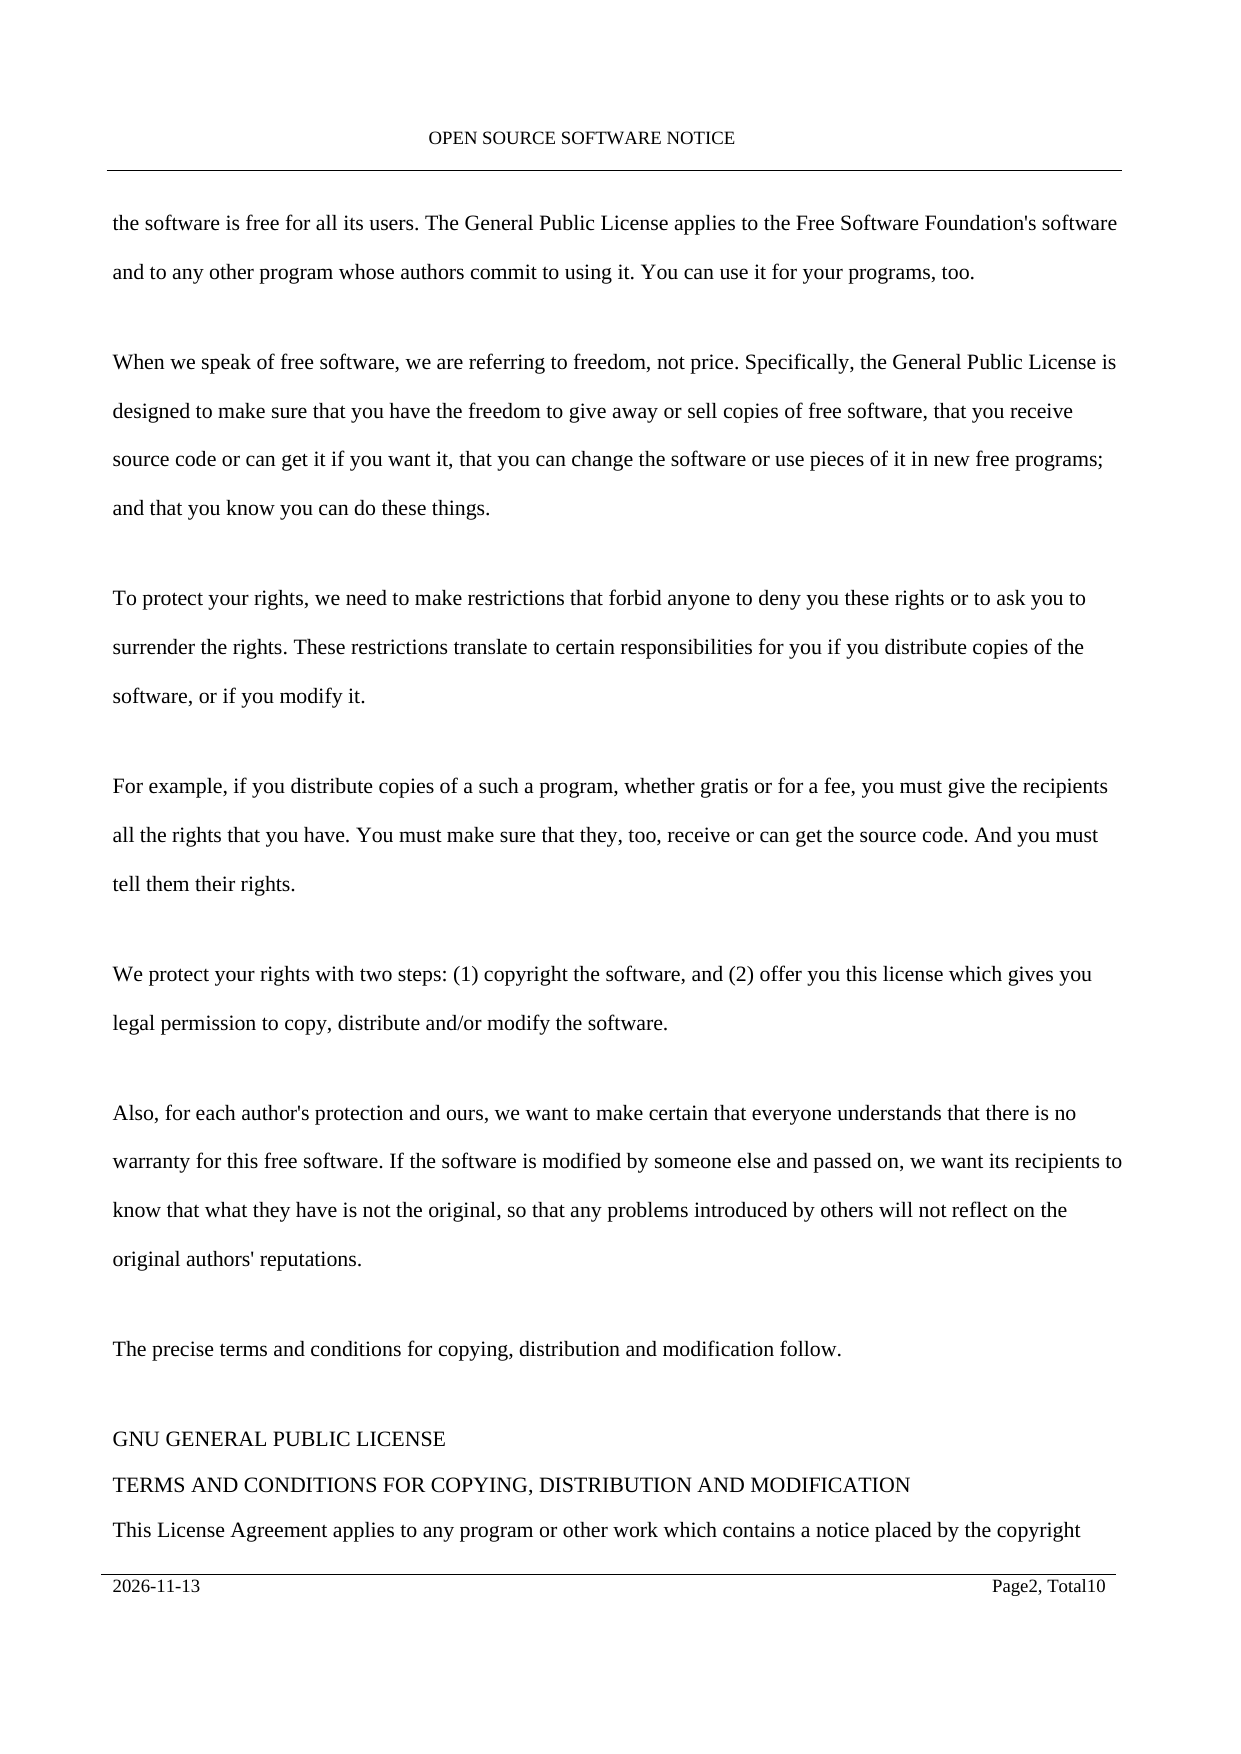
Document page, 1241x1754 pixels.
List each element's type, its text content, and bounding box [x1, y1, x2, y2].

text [112, 206, 1128, 288]
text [112, 1513, 1128, 1546]
text We protect your rights with two steps: (1) copyright the software, and (2) offer you this license which gives you legal permission to copy, distribute and/or modify the software. [112, 957, 1128, 1038]
text GNU GENERAL PUBLIC LICENSE [112, 1423, 1128, 1455]
text For example, if you distribute copies of a such a program, whether gratis or for a fee, you must give the recipients all the rights that you have. You must make sure that they, too, receive or can get the source code. And you must tell them their rights. [112, 769, 1128, 899]
text The precise terms and conditions for copying, distribution and modification follow. [112, 1333, 1128, 1365]
text To protect your rights, we need to make restrictions that forbid anyone to deny you these rights or to ask you to surrender the rights. These restrictions translate to certain responsibilities for you if you distribute copies of the software, or if you modify it. [112, 582, 1128, 712]
text When we speak of free software, we are referring to freedom, not price. Specifically, the General Public License is designed to make sure that you have the freedom to give away or sell copies of free software, that you receive source code or can get it if you want it, that you can change the software or use pieces of it in new free programs; and that you know you can do these things. [112, 345, 1128, 524]
text TERMS AND CONDITIONS FOR COPYING, DISTRIBUTION AND MODIFICATION [112, 1468, 1128, 1500]
text Also, for each author's protection and ours, we want to make certain that everyone understands that there is no warranty for this free software. If the software is modified by someone else and passed on, we want its recipients to know that what they have is not the original, so that any problems introduced by others will not reflect on the original authors' reputations. [112, 1096, 1128, 1275]
